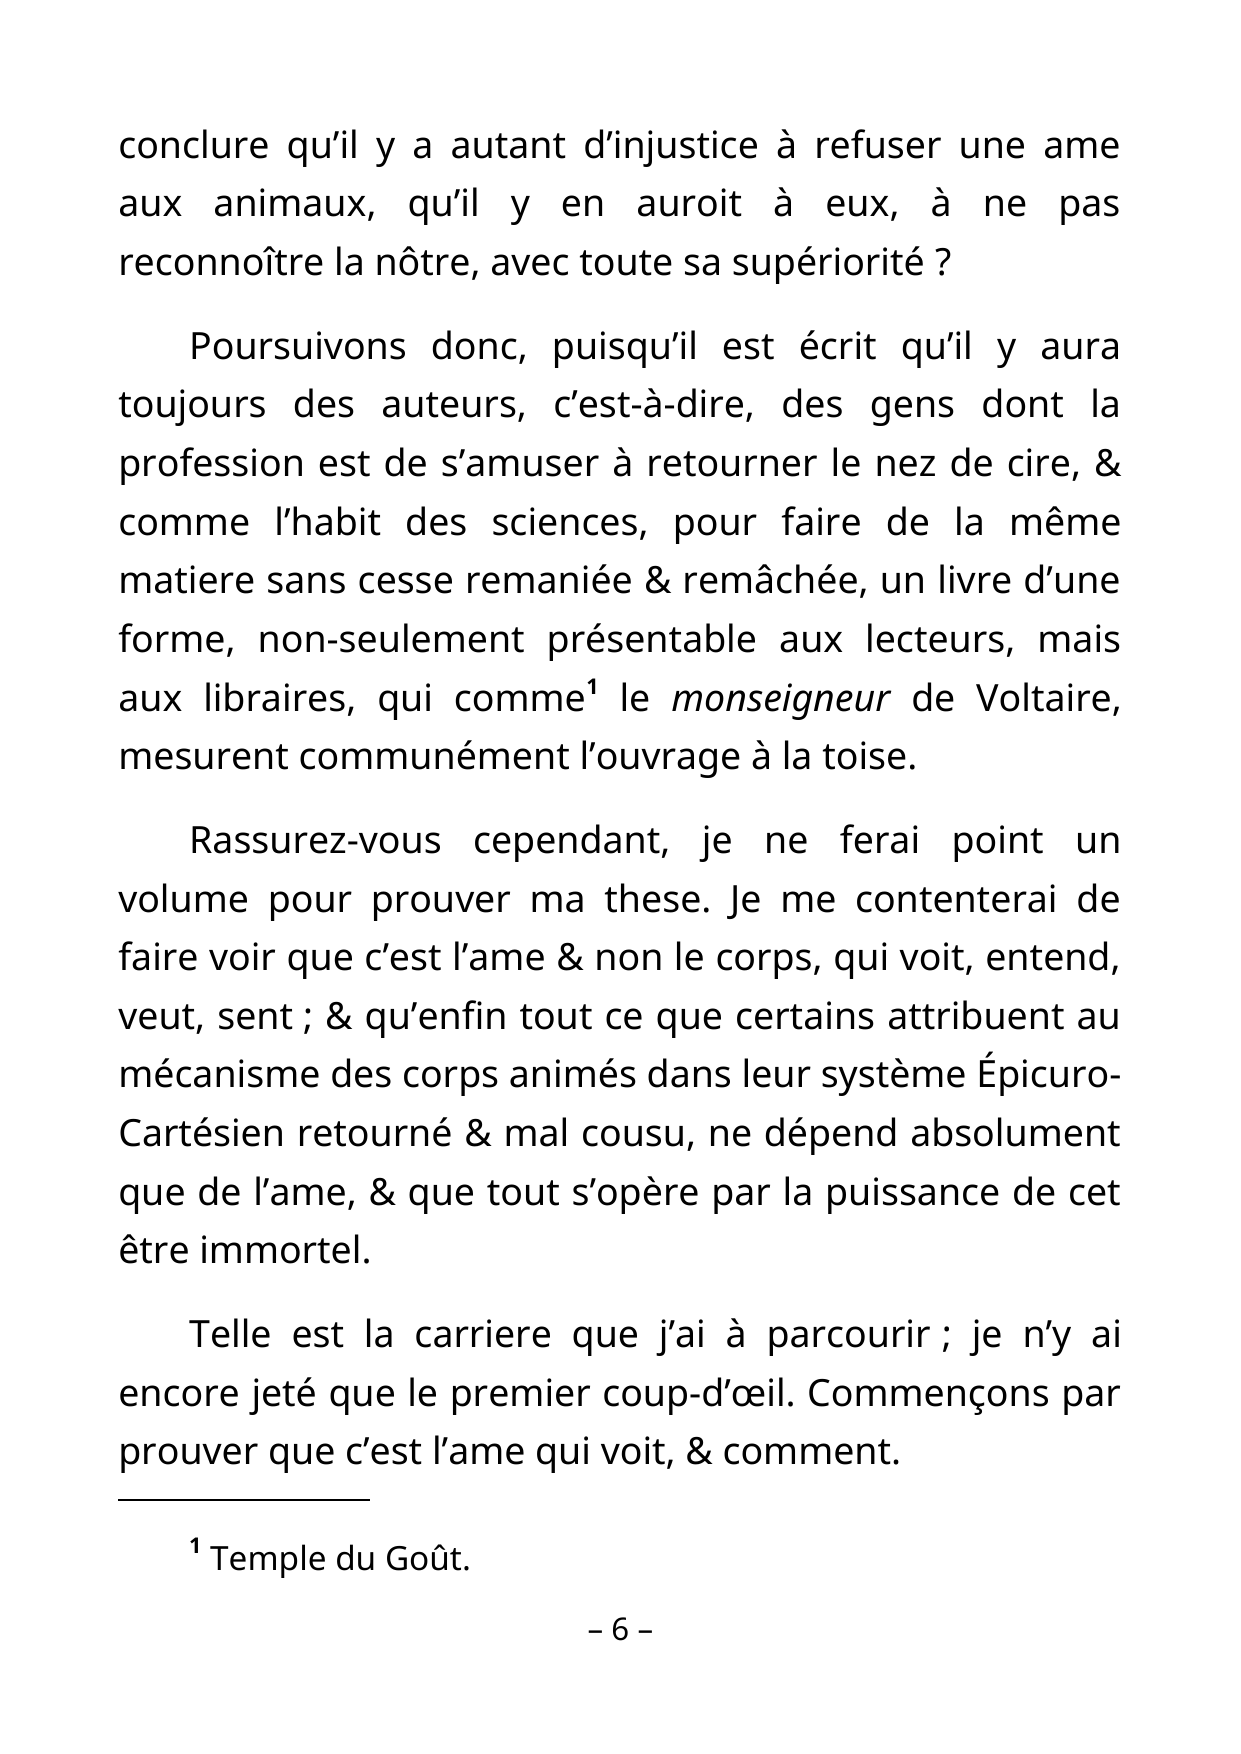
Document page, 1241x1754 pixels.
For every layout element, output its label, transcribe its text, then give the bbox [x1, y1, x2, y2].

text Poursuivons donc, puisqu’il est écrit qu’il y aura toujours des auteurs, c’est-à-dire, des gens dont la profession est de s’amuser à retourner le nez de cire, & comme l’habit des sciences, pour faire de la même matiere sans cesse remaniée & remâchée, un livre d’une forme, non-seulement présentable aux lecteurs, mais aux libraires, qui comme le monseigneur de Voltaire, mesurent communément l’ouvrage à la toise. [118, 319, 1122, 781]
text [118, 118, 1122, 286]
text Rassurez-vous cependant, je ne ferai point un volume pour prouver ma these. Je me contenterai de faire voir que c’est l’ame & non le corps, qui voit, entend, veut, sent ; & qu’enfin tout ce que certains attribuent au mécanisme des corps animés dans leur système Épicuro-Cartésien retourné & mal cousu, ne dépend absolument que de l’ame, & que tout s’opère par la puissance de cet être immortel. [118, 813, 1122, 1275]
text Telle est la carriere que j’ai à parcourir ; je n’y ai encore jeté que le premier coup-d’œil. Commençons par prouver que c’est l’ame qui voit, & comment. [118, 1307, 1122, 1476]
